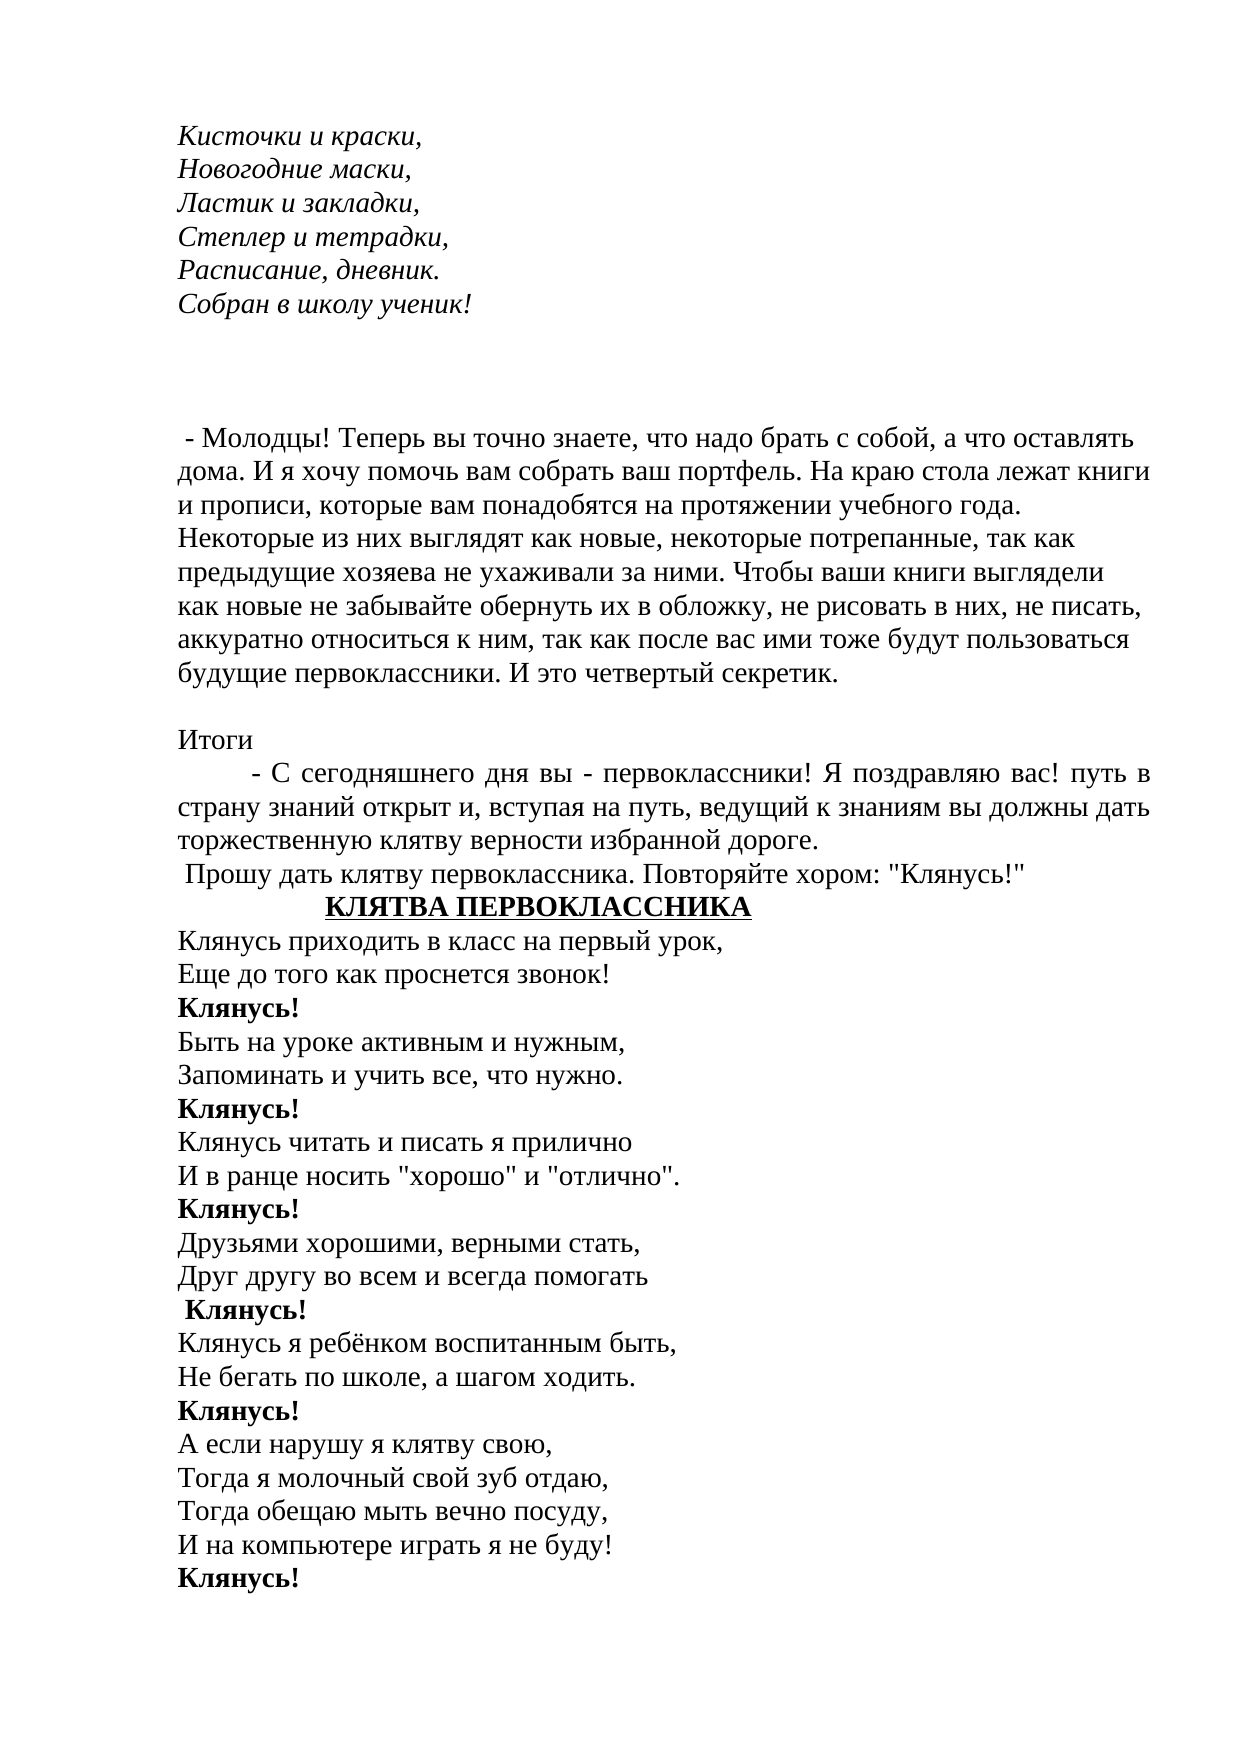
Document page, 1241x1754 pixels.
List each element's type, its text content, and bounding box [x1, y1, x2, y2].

text Клянусь читать и писать я прилично [177, 1124, 1152, 1158]
text И на компьютере играть я не буду! [177, 1527, 1152, 1560]
text Тогда я молочный свой зуб отдаю, [177, 1460, 1152, 1493]
text - Молодцы! Теперь вы точно знаете, что надо брать с собой, а что оставлять дома. И я хочу помочь вам собрать ваш портфель. На краю стола лежат книги и прописи, которые вам понадобятся на протяжении учебного года. Некоторые из них выглядят как новые, некоторые потрепанные, так как предыдущие хозяева не ухаживали за ними. Чтобы ваши книги выглядели как новые не забывайте обернуть их в обложку, не рисовать в них, не писать, аккуратно относиться к ним, так как после вас ими тоже будут пользоваться будущие первоклассники. И это четвертый секретик. [177, 420, 1152, 688]
text Тогда обещаю мыть вечно посуду, [177, 1493, 1152, 1527]
text Друзьями хорошими, верными стать, Друг другу во всем и всегда помогать [177, 1225, 1152, 1292]
text И в ранце носить "хорошо" и "отлично". [177, 1158, 1152, 1191]
text Клянусь приходить в класс на первый урок, [177, 923, 1152, 957]
text - С сегодняшнего дня вы - первоклассники! Я поздравляю вас! путь в страну знаний открыт и, вступая на путь, ведущий к знаниям вы должны дать торжественную клятву верности избранной дороге. [177, 755, 1152, 856]
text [177, 118, 1152, 319]
text Клянусь! [177, 1560, 1152, 1594]
text А если нарушу я клятву свою, [177, 1426, 1152, 1460]
text Клянусь! [177, 1393, 1152, 1426]
text Клянусь! [177, 1091, 1152, 1124]
text Клянусь! [177, 990, 1152, 1024]
text Быть на уроке активным и нужным, Запоминать и учить все, что нужно. [177, 1024, 1152, 1091]
text Еще до того как проснется звонок! [177, 957, 1152, 990]
text Итоги [177, 722, 1152, 755]
text Прошу дать клятву первоклассника. Повторяйте хором: "Клянусь!" [177, 856, 1152, 889]
text Клянусь! [177, 1191, 1152, 1225]
text Клянусь я ребёнком воспитанным быть, [177, 1326, 1152, 1359]
text Не бегать по школе, а шагом ходить. [177, 1359, 1152, 1393]
text КЛЯТВА ПЕРВОКЛАССНИКА [252, 889, 1152, 923]
text Клянусь! [177, 1292, 1152, 1326]
